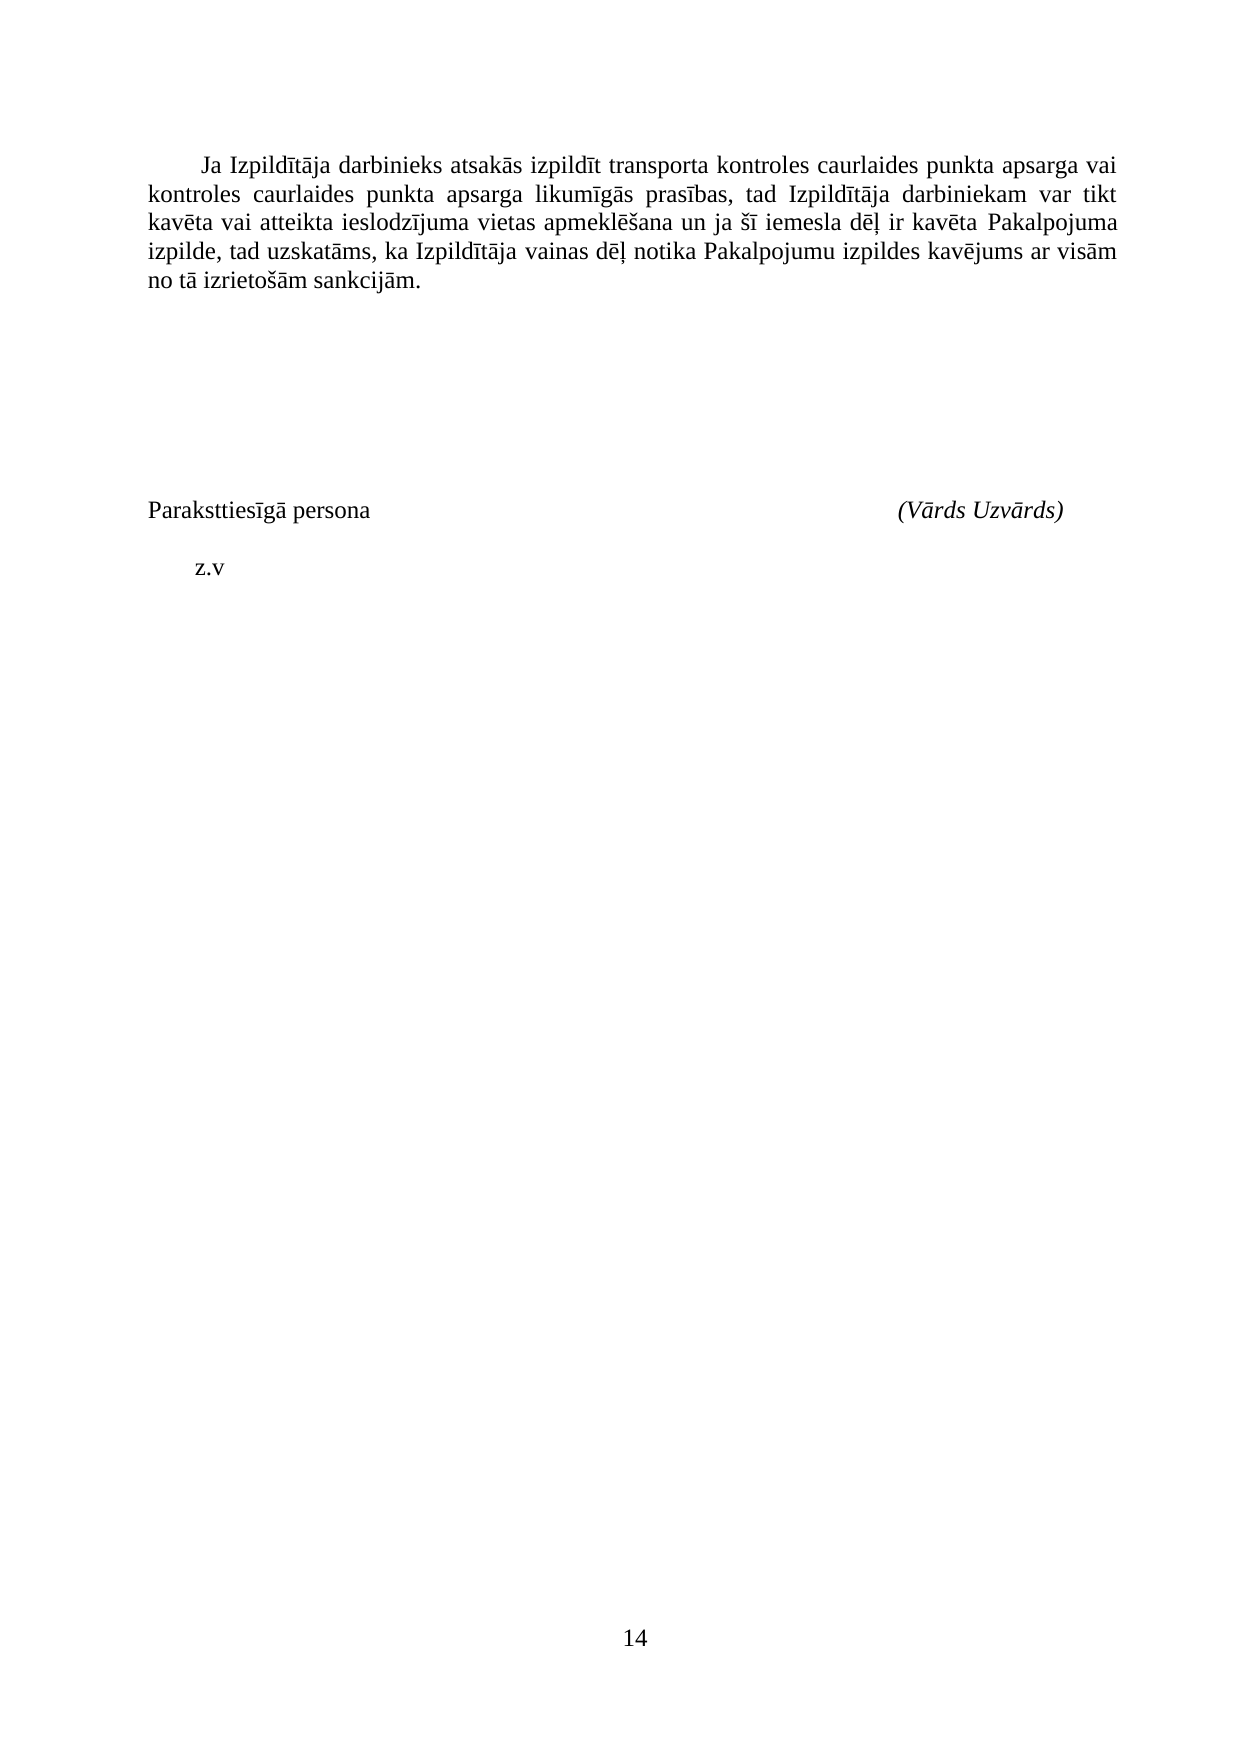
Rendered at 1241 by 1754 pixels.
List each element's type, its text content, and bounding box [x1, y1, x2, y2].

text z.v [148, 552, 1118, 581]
text Ja Izpildītāja darbinieks atsakās izpildīt transporta kontroles caurlaides punkta apsarga vai kontroles caurlaides punkta apsarga likumīgās prasības, tad Izpildītāja darbiniekam var tikt kavēta vai atteikta ieslodzījuma vietas apmeklēšana un ja šī iemesla dēļ ir kavēta Pakalpojuma izpilde, tad uzskatāms, ka Izpildītāja vainas dēļ notika Pakalpojumu izpildes kavējums ar visām no tā izrietošām sankcijām. [148, 150, 1118, 294]
text Paraksttiesīgā persona (Vārds Uzvārds) [148, 495, 1118, 524]
